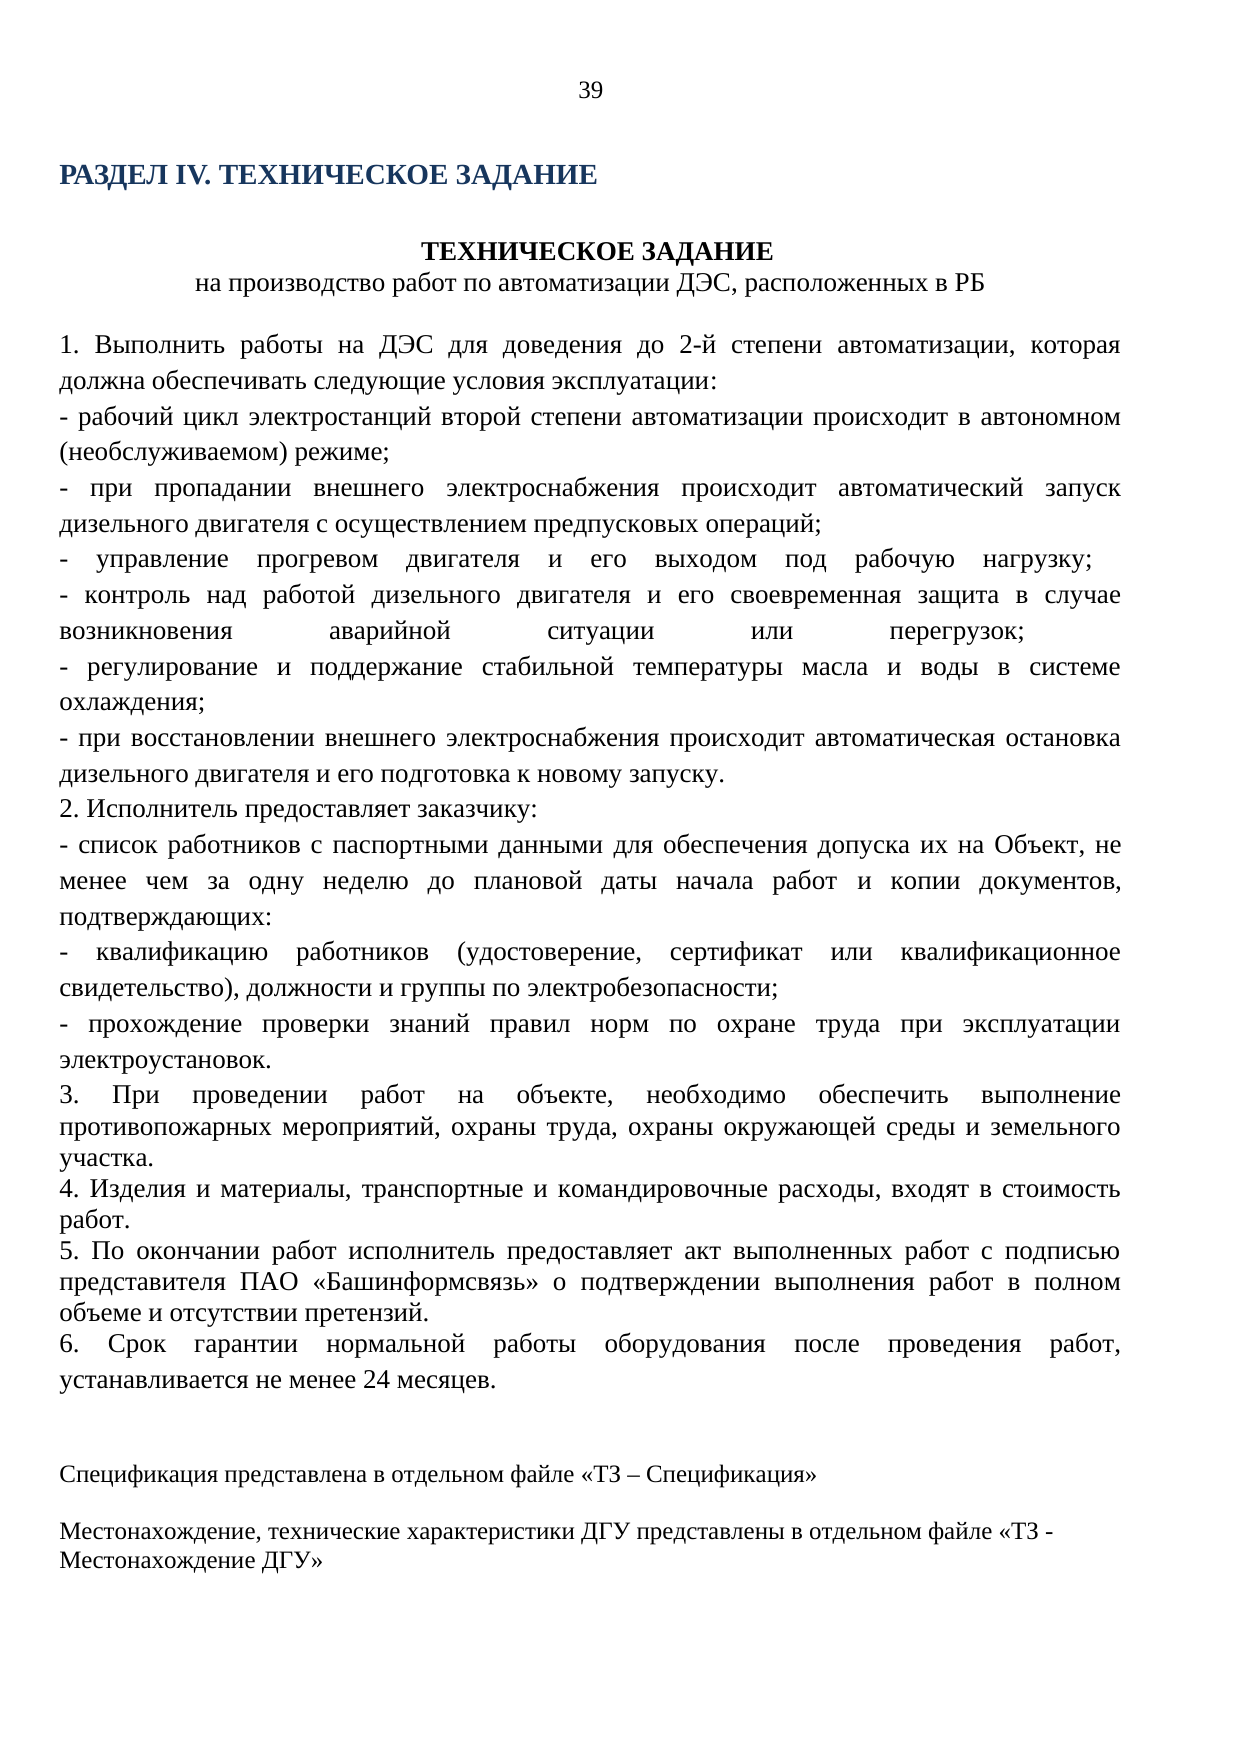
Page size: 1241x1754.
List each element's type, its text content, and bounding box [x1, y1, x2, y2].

list - квалификацию работников (удостоверение, сертификат или квалификационное свидетельство), должности и группы по электробезопасности; [59, 936, 1122, 1002]
text 2. Исполнитель предоставляет заказчику: [59, 793, 1122, 824]
text - при пропадании внешнего электроснабжения происходит автоматический запуск дизельного двигателя с осуществлением предпусковых операций; [59, 471, 1122, 538]
subtitle РАЗДЕЛ IV. ТЕХНИЧЕСКОЕ ЗАДАНИЕ [59, 157, 1122, 191]
text ТЕХНИЧЕСКОЕ ЗАДАНИЕ [59, 235, 1122, 266]
text на производство работ по автоматизации ДЭС, расположенных в РБ [59, 266, 1122, 297]
list - список работников с паспортными данными для обеспечения допуска их на Объект, не менее чем за одну неделю до плановой даты начала работ и копии документов, подтверждающих: [59, 828, 1122, 931]
text - рабочий цикл электростанций второй степени автоматизации происходит в автономном (необслуживаемом) режиме; [59, 399, 1122, 466]
list 5. По окончании работ исполнитель предоставляет акт выполненных работ с подписью представителя ПАО «Башинформсвязь» о подтверждении выполнения работ в полном объеме и отсутствии претензий. [59, 1234, 1122, 1328]
list 4. Изделия и материалы, транспортные и командировочные расходы, входят в стоимость работ. [59, 1172, 1122, 1234]
text Спецификация представлена в отдельном файле «ТЗ – Спецификация» [59, 1459, 1122, 1488]
text Местонахождение, технические характеристики ДГУ представлены в отдельном файле «ТЗ - Местонахождение ДГУ» [59, 1516, 1122, 1574]
text 6. Срок гарантии нормальной работы оборудования после проведения работ, устанавливается не менее 24 месяцев. [59, 1328, 1122, 1394]
text - управление прогревом двигателя и его выходом под рабочую нагрузку; - контроль над работой дизельного двигателя и его своевременная защита в случае возникновения аварийной ситуации или перегрузок; - регулирование и поддержание стабильной температуры масла и воды в системе охлаждения; - при восстановлении внешнего электроснабжения происходит автоматическая остановка дизельного двигателя и его подготовка к новому запуску. [59, 542, 1122, 788]
list - прохождение проверки знаний правил норм по охране труда при эксплуатации электроустановок. [59, 1007, 1122, 1074]
text 1. Выполнить работы на ДЭС для доведения до 2-й степени автоматизации, которая должна обеспечивать следующие условия эксплуатации: [59, 328, 1122, 395]
text 3. При проведении работ на объекте, необходимо обеспечить выполнение противопожарных мероприятий, охраны труда, охраны окружающей среды и земельного участка. [59, 1078, 1122, 1172]
